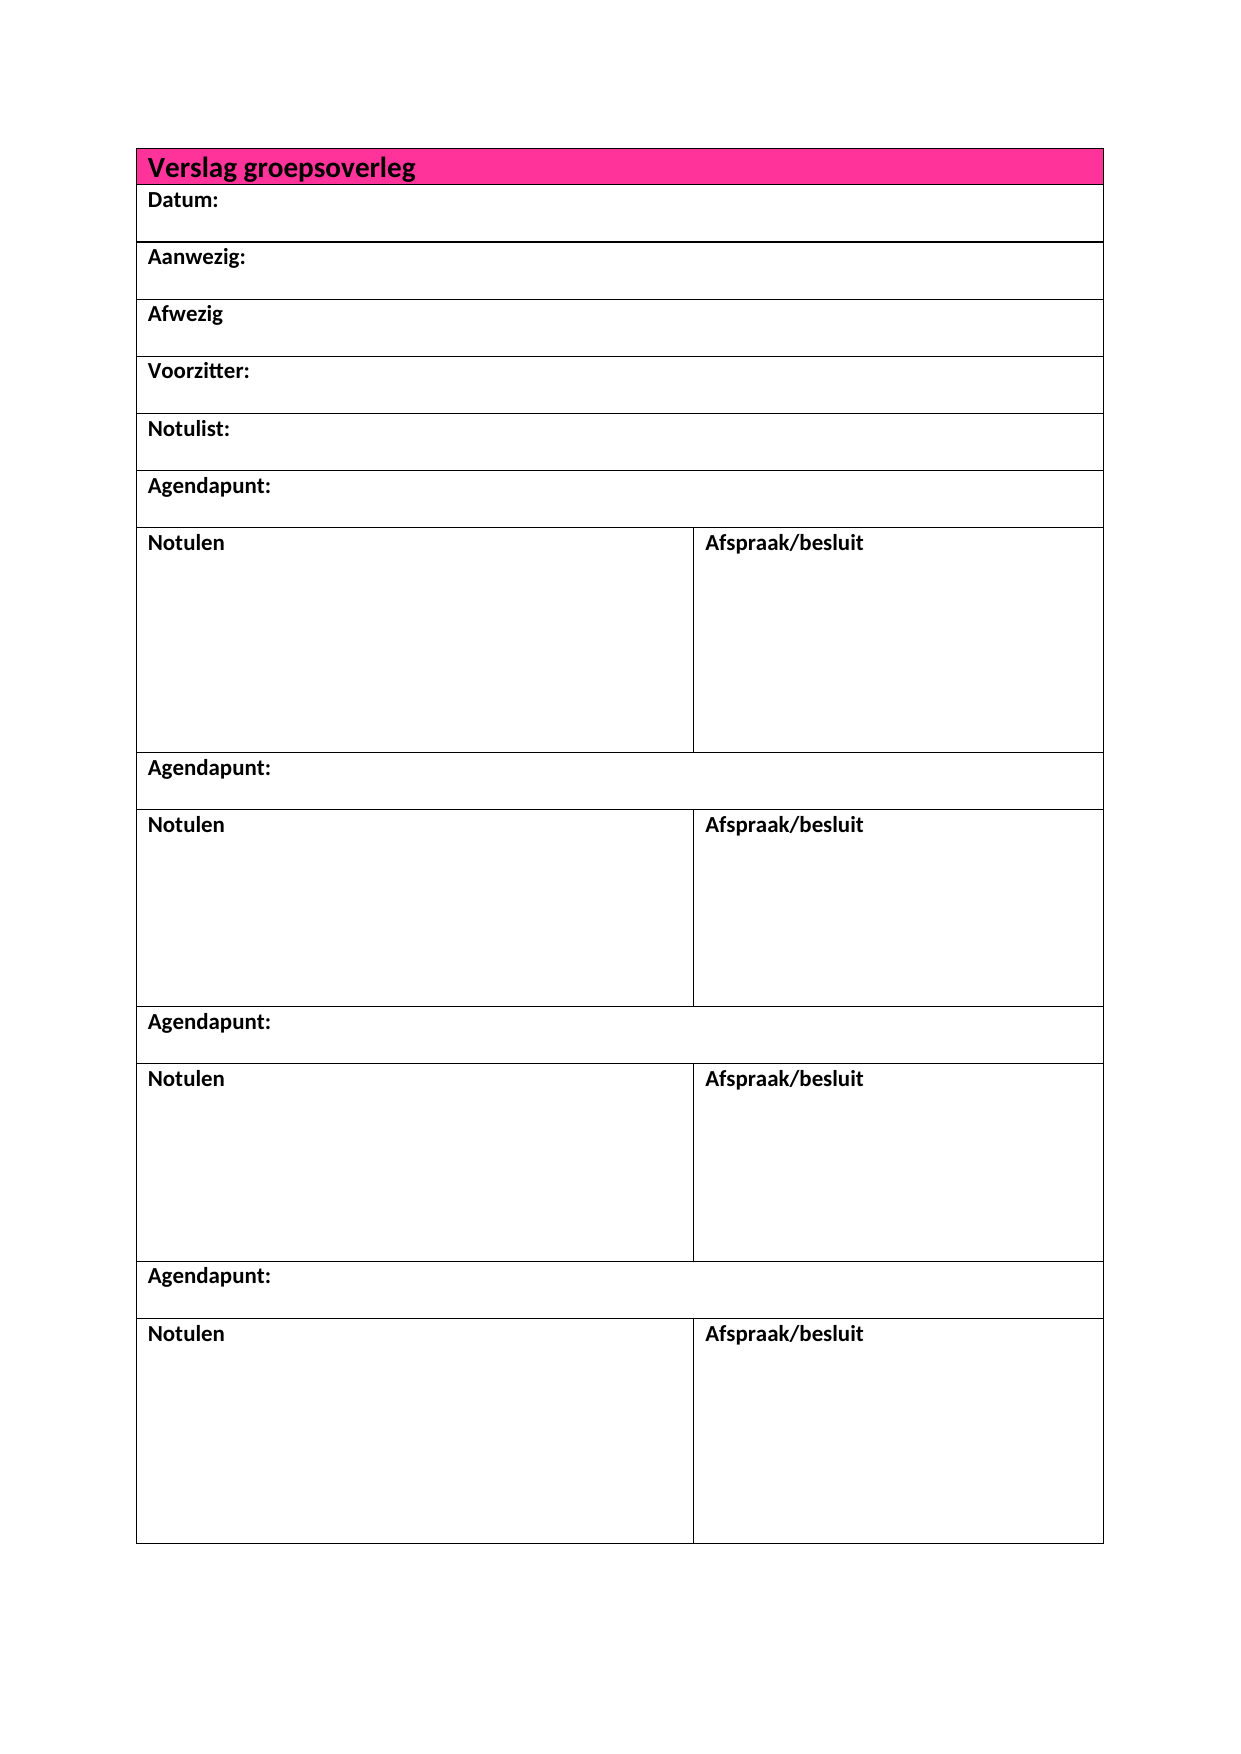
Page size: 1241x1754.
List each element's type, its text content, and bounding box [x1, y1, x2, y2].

table_cell Afspraak/besluit [694, 810, 1103, 1006]
table_header Verslag groepsoverleg [137, 149, 1103, 184]
table_cell Notulen [137, 1064, 693, 1261]
table_cell Agendapunt: [137, 1007, 1103, 1063]
table_cell Notulen [137, 1319, 693, 1543]
table_cell Aanwezig: [137, 243, 1103, 298]
table_cell Afwezig [137, 300, 1103, 356]
table_cell Agendapunt: [137, 753, 1103, 809]
table_cell Voorzitter: [137, 357, 1103, 413]
table_cell Afspraak/besluit [694, 1064, 1103, 1261]
table_cell Notulen [137, 810, 693, 1006]
table_cell Notulen [137, 528, 693, 752]
table_cell Datum: [137, 185, 1103, 241]
table_cell Afspraak/besluit [694, 1319, 1103, 1543]
table_cell Agendapunt: [137, 471, 1103, 527]
table_cell Agendapunt: [137, 1262, 1103, 1318]
table_cell Notulist: [137, 414, 1103, 470]
table_cell Afspraak/besluit [694, 528, 1103, 752]
